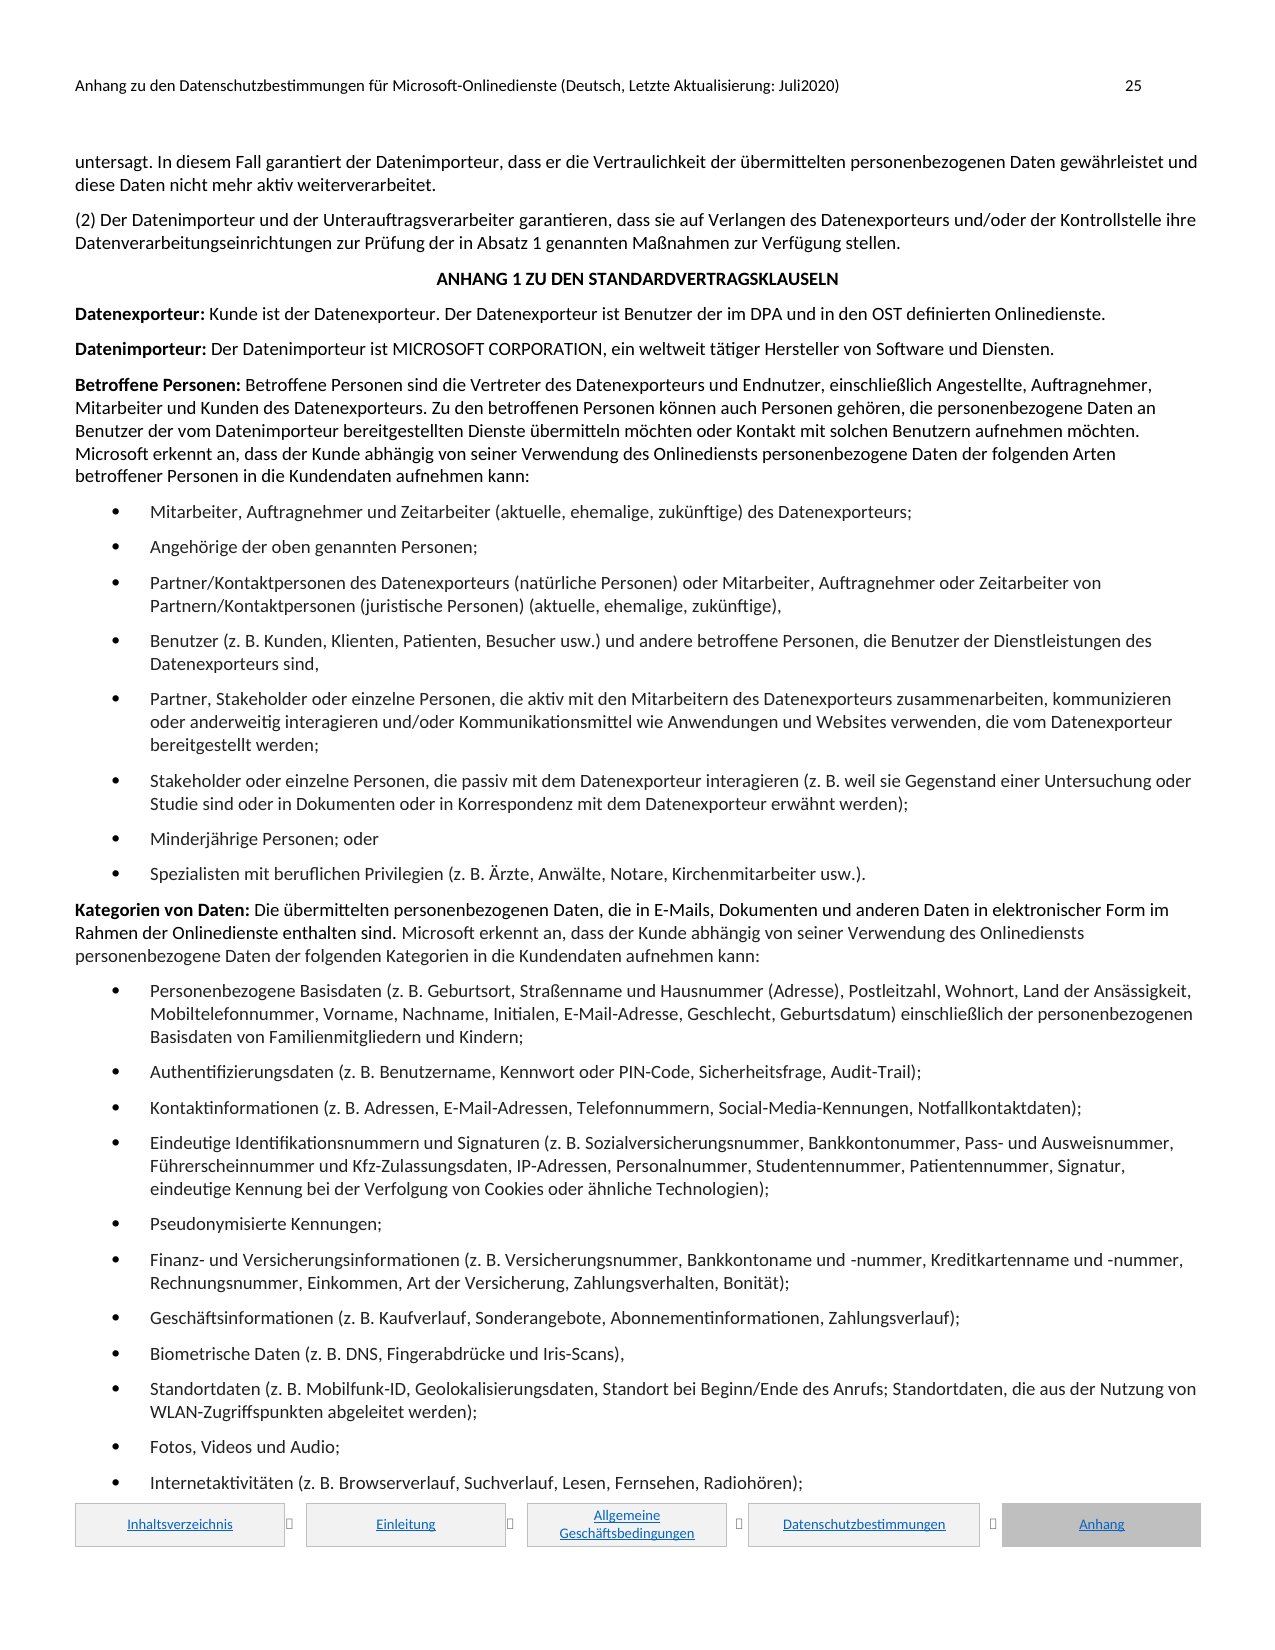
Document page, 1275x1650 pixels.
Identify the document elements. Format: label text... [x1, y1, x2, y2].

list Benutzer (z. B. Kunden, Klienten, Patienten, Besucher usw.) und andere betroffene Personen, die Benutzer der Dienstleistungen des Datenexporteurs sind, [112, 629, 1200, 675]
list Authentifizierungsdaten (z. B. Benutzername, Kennwort oder PIN-Code, Sicherheitsfrage, Audit-Trail); [112, 1060, 1200, 1083]
list Kategorien von Daten: Die übermittelten personenbezogenen Daten, die in E-Mails, Dokumenten und anderen Daten in elektronischer Form im Rahmen der Onlinedienste enthalten sind. Microsoft erkennt an, dass der Kunde abhängig von seiner Verwendung des Onlinediensts personenbezogene Daten der folgenden Kategorien in die Kundendaten aufnehmen kann: [75, 898, 1200, 967]
list Minderjährige Personen; oder [112, 827, 1200, 850]
list Mitarbeiter, Auftragnehmer und Zeitarbeiter (aktuelle, ehemalige, zukünftige) des Datenexporteurs; [112, 500, 1200, 523]
list Internetaktivitäten (z. B. Browserverlauf, Suchverlauf, Lesen, Fernsehen, Radiohören); [112, 1471, 1200, 1494]
list Biometrische Daten (z. B. DNS, Fingerabdrücke und Iris-Scans), [112, 1342, 1200, 1364]
list Fotos, Videos und Audio; [112, 1435, 1200, 1458]
list Finanz- und Versicherungsinformationen (z. B. Versicherungsnummer, Bankkontoname und -nummer, Kreditkartenname und -nummer, Rechnungsnummer, Einkommen, Art der Versicherung, Zahlungsverhalten, Bonität); [112, 1248, 1200, 1294]
list Datenimporteur: Der Datenimporteur ist MICROSOFT CORPORATION, ein weltweit tätiger Hersteller von Software und Diensten. [75, 337, 1200, 360]
list Partner/Kontaktpersonen des Datenexporteurs (natürliche Personen) oder Mitarbeiter, Auftragnehmer oder Zeitarbeiter von Partnern/Kontaktpersonen (juristische Personen) (aktuelle, ehemalige, zukünftige), [112, 571, 1200, 617]
list Standortdaten (z. B. Mobilfunk-ID, Geolokalisierungsdaten, Standort bei Beginn/Ende des Anrufs; Standortdaten, die aus der Nutzung von WLAN-Zugriffspunkten abgeleitet werden); [112, 1377, 1200, 1423]
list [75, 150, 1200, 196]
list ANHANG 1 ZU DEN STANDARDVERTRAGSKLAUSELN [75, 267, 1200, 289]
list Betroffene Personen: Betroffene Personen sind die Vertreter des Datenexporteurs und Endnutzer, einschließlich Angestellte, Auftragnehmer, Mitarbeiter und Kunden des Datenexporteurs. Zu den betroffenen Personen können auch Personen gehören, die personenbezogene Daten an Benutzer der vom Datenimporteur bereitgestellten Dienste übermitteln möchten oder Kontakt mit solchen Benutzern aufnehmen möchten. Microsoft erkennt an, dass der Kunde abhängig von seiner Verwendung des Onlinediensts personenbezogene Daten der folgenden Arten betroffener Personen in die Kundendaten aufnehmen kann: [75, 373, 1200, 487]
list Angehörige der oben genannten Personen; [112, 535, 1200, 558]
list Stakeholder oder einzelne Personen, die passiv mit dem Datenexporteur interagieren (z. B. weil sie Gegenstand einer Untersuchung oder Studie sind oder in Dokumenten oder in Korrespondenz mit dem Datenexporteur erwähnt werden); [112, 769, 1200, 814]
list Geschäftsinformationen (z. B. Kaufverlauf, Sonderangebote, Abonnementinformationen, Zahlungsverlauf); [112, 1306, 1200, 1329]
list (2) Der Datenimporteur und der Unterauftragsverarbeiter garantieren, dass sie auf Verlangen des Datenexporteurs und/oder der Kontrollstelle ihre Datenverarbeitungseinrichtungen zur Prüfung der in Absatz 1 genannten Maßnahmen zur Verfügung stellen. [75, 208, 1200, 254]
list Partner, Stakeholder oder einzelne Personen, die aktiv mit den Mitarbeitern des Datenexporteurs zusammenarbeiten, kommunizieren oder anderweitig interagieren und/oder Kommunikationsmittel wie Anwendungen und Websites verwenden, die vom Datenexporteur bereitgestellt werden; [112, 687, 1200, 756]
list Kontaktinformationen (z. B. Adressen, E-Mail-Adressen, Telefonnummern, Social-Media-Kennungen, Notfallkontaktdaten); [112, 1096, 1200, 1119]
list Eindeutige Identifikationsnummern und Signaturen (z. B. Sozialversicherungsnummer, Bankkontonummer, Pass- und Ausweisnummer, Führerscheinnummer und Kfz-Zulassungsdaten, IP-Adressen, Personalnummer, Studentennummer, Patientennummer, Signatur, eindeutige Kennung bei der Verfolgung von Cookies oder ähnliche Technologien); [112, 1131, 1200, 1200]
list Personenbezogene Basisdaten (z. B. Geburtsort, Straßenname und Hausnummer (Adresse), Postleitzahl, Wohnort, Land der Ansässigkeit, Mobiltelefonnummer, Vorname, Nachname, Initialen, E-Mail-Adresse, Geschlecht, Geburtsdatum) einschließlich der personenbezogenen Basisdaten von Familienmitgliedern und Kindern; [112, 979, 1200, 1048]
list Pseudonymisierte Kennungen; [112, 1212, 1200, 1235]
list Spezialisten mit beruflichen Privilegien (z. B. Ärzte, Anwälte, Notare, Kirchenmitarbeiter usw.). [112, 862, 1200, 885]
list Datenexporteur: Kunde ist der Datenexporteur. Der Datenexporteur ist Benutzer der im DPA und in den OST definierten Onlinedienste. [75, 302, 1200, 325]
